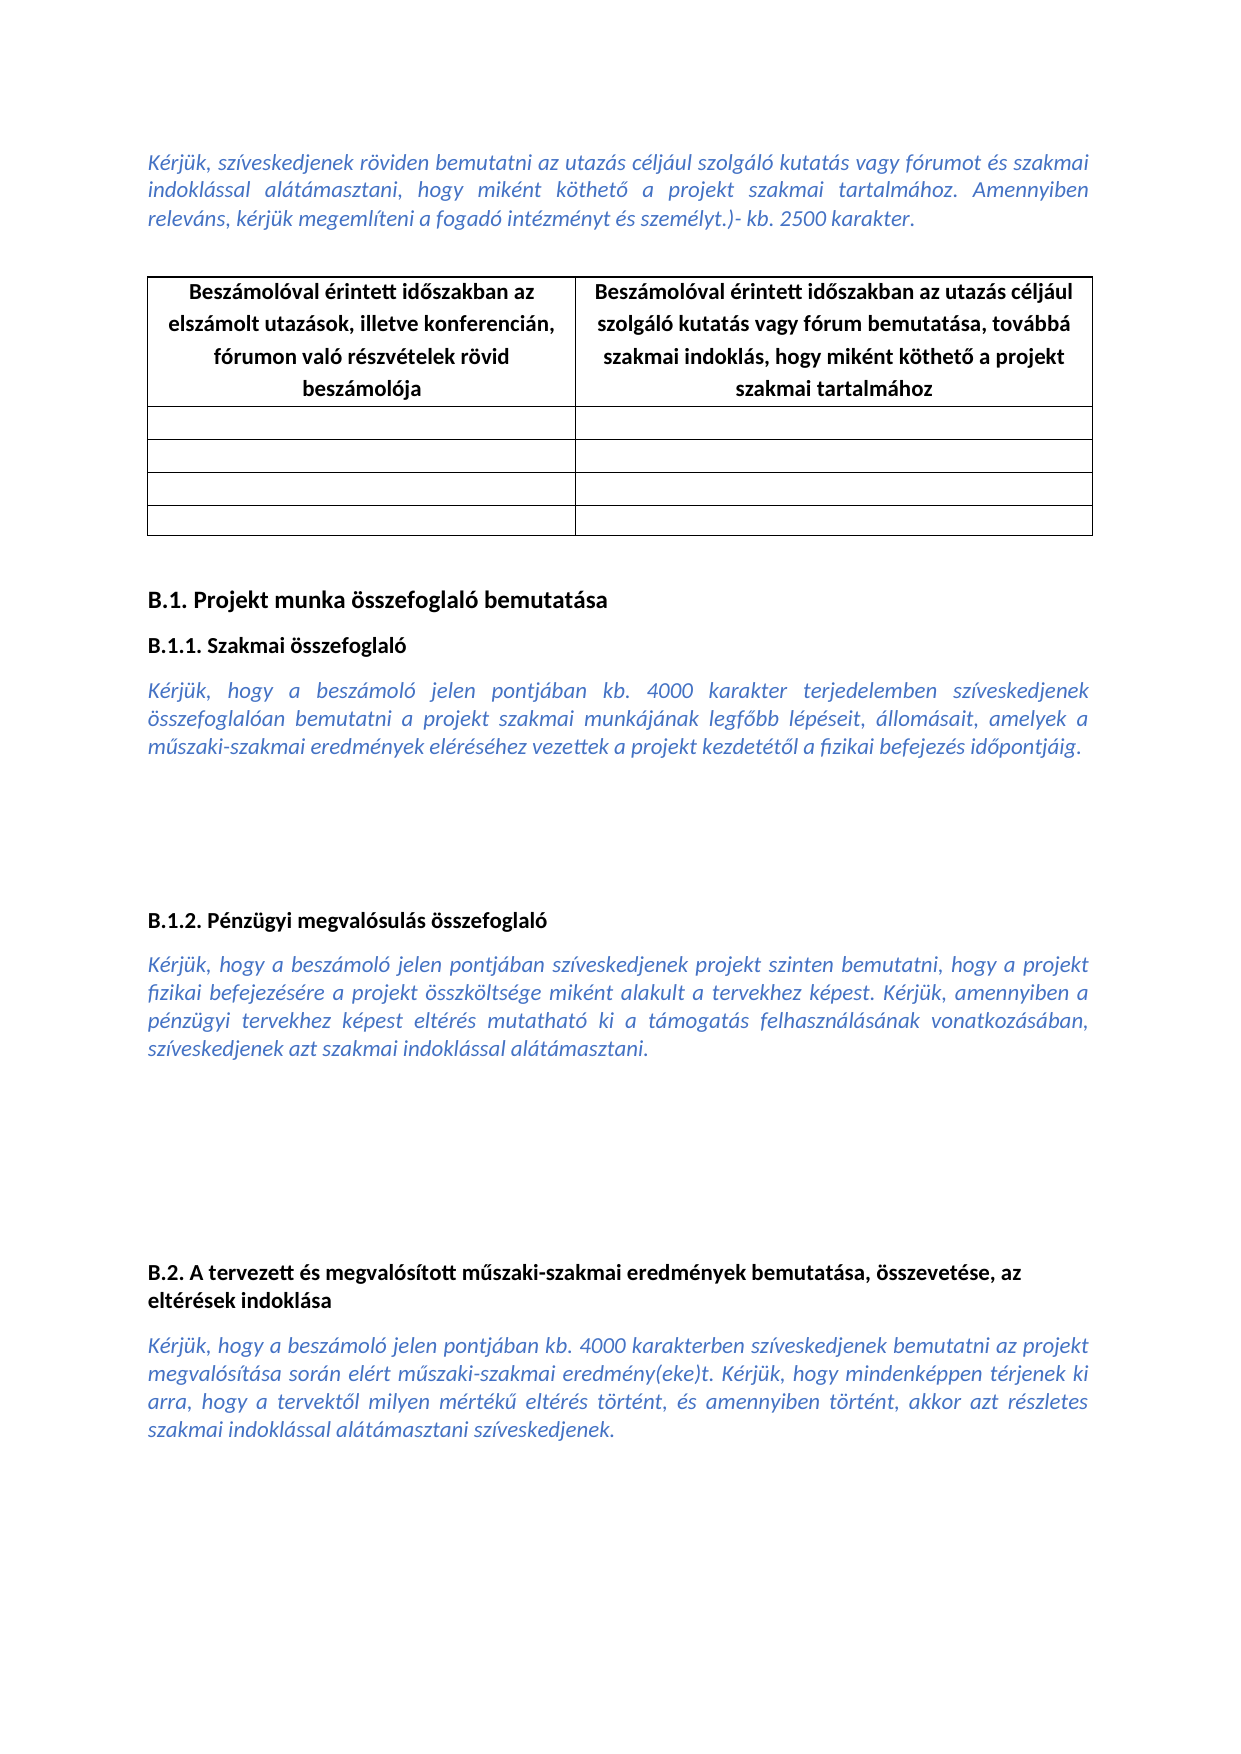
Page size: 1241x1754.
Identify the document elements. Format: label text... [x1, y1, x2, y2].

text B.1.1. Szakmai összefoglaló [148, 632, 1093, 660]
table_cell [148, 506, 575, 534]
text Kérjük, szíveskedjenek röviden bemutatni az utazás céljául szolgáló kutatás vagy fórumot és szakmai indoklással alátámasztani, hogy miként köthető a projekt szakmai tartalmához. Amennyiben releváns, kérjük megemlíteni a fogadó intézményt és személyt.)- kb. 2500 karakter. [148, 148, 1093, 232]
table_cell [148, 407, 575, 439]
table_cell [148, 440, 575, 472]
text B.1. Projekt munka összefoglaló bemutatása [148, 584, 1093, 615]
text Kérjük, hogy a beszámoló jelen pontjában kb. 4000 karakterben szíveskedjenek bemutatni az projekt megvalósítása során elért műszaki-szakmai eredmény(eke)t. Kérjük, hogy mindenképpen térjenek ki arra, hogy a tervektől milyen mértékű eltérés történt, és amennyiben történt, akkor azt részletes szakmai indoklással alátámasztani szíveskedjenek. [148, 1331, 1093, 1443]
text Kérjük, hogy a beszámoló jelen pontjában szíveskedjenek projekt szinten bemutatni, hogy a projekt fizikai befejezésére a projekt összköltsége miként alakult a tervekhez képest. Kérjük, amennyiben a pénzügyi tervekhez képest eltérés mutatható ki a támogatás felhasználásának vonatkozásában, szíveskedjenek azt szakmai indoklással alátámasztani. [148, 951, 1093, 1063]
table_cell [576, 506, 1092, 534]
table_cell [576, 473, 1092, 504]
text B.1.2. Pénzügyi megvalósulás összefoglaló [148, 906, 1093, 934]
table_cell [576, 440, 1092, 472]
text B.2. A tervezett és megvalósított műszaki-szakmai eredmények bemutatása, összevetése, az eltérések indoklása [148, 1258, 1093, 1314]
table_header Beszámolóval érintett időszakban az utazás céljául szolgáló kutatás vagy fórum bemutatása, továbbá szakmai indoklás, hogy miként köthető a projekt szakmai tartalmához [576, 278, 1092, 406]
table_cell [576, 407, 1092, 439]
table_cell [148, 473, 575, 504]
text Kérjük, hogy a beszámoló jelen pontjában kb. 4000 karakter terjedelemben szíveskedjenek összefoglalóan bemutatni a projekt szakmai munkájának legfőbb lépéseit, állomásait, amelyek a műszaki-szakmai eredmények eléréséhez vezettek a projekt kezdetétől a fizikai befejezés időpontjáig. [148, 676, 1093, 760]
table_header Beszámolóval érintett időszakban az elszámolt utazások, illetve konferencián, fórumon való részvételek rövid beszámolója [148, 278, 575, 406]
